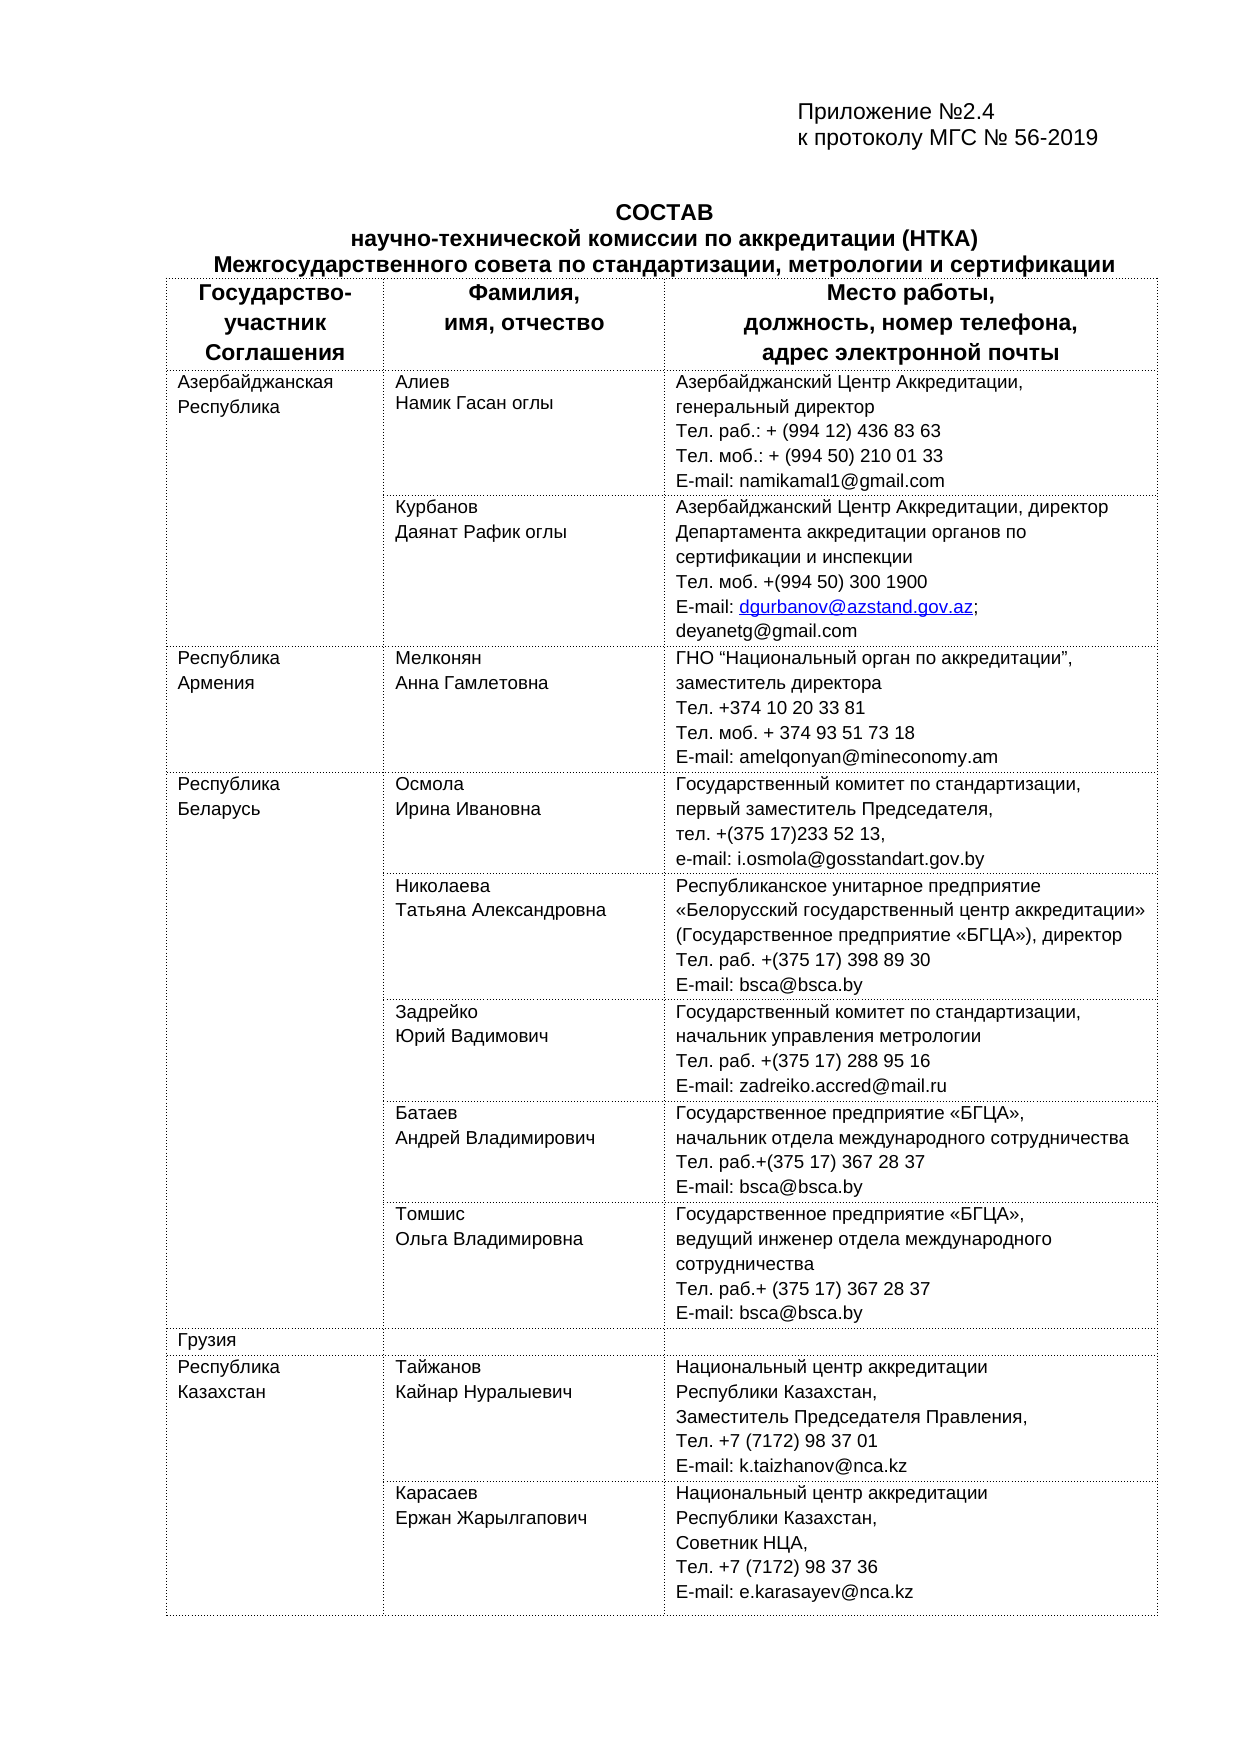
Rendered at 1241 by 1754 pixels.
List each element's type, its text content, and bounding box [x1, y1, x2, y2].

table_cell Осмола Ирина Ивановна [384, 772, 664, 873]
table_cell Николаева Татьяна Александровна [384, 873, 664, 999]
table_cell Республика Армения [166, 646, 384, 772]
table_cell ГНО “Национальный орган по аккредитации”, заместитель директора Тел. +374 10 20 33 81 Тел. моб. + 374 93 51 73 18 E-mail: amelqonyan@mineconomy.am [664, 646, 1157, 772]
table_cell Азербайджанский Центр Аккредитации, директор Департамента аккредитации органов по сертификации и инспекции Тел. моб. +(994 50) 300 1900 E-mail: dgurbanov@azstand.gov.az; deyanetg@gmail.com [664, 495, 1157, 646]
table_cell Государственный комитет по стандартизации, начальник управления метрологии Тел. раб. +(375 17) 288 95 16 E-mail: zadreiko.accred@mail.ru [664, 999, 1157, 1101]
table_cell Батаев Андрей Владимирович [384, 1101, 664, 1202]
table_cell Государственное предприятие «БГЦА», ведущий инженер отдела международного сотрудничества Тел. раб.+ (375 17) 367 28 37 E-mail: bsca@bsca.by [664, 1202, 1157, 1328]
text научно-технической комиссии по аккредитации (НТКА) [177, 225, 1152, 251]
table_cell Томшис Ольга Владимировна [384, 1202, 664, 1328]
table_cell Национальный центр аккредитации Республики Казахстан, Заместитель Председателя Правления, Тел. +7 (7172) 98 37 01 E-mail: k.taizhanov@nca.kz [664, 1355, 1157, 1481]
subtitle Приложение №2.4 [797, 98, 1147, 124]
table_cell [664, 1328, 1157, 1355]
table_header Государство-участник Соглашения [166, 278, 384, 369]
table_cell Мелконян Анна Гамлетовна [384, 646, 664, 772]
subtitle к протоколу МГС № 56-2019 [797, 124, 1147, 151]
table_cell Республиканское унитарное предприятие «Белорусский государственный центр аккредитации» (Государственное предприятие «БГЦА»), директор Тел. раб. +(375 17) 398 89 30 E-mail: bsca@bsca.by [664, 873, 1157, 999]
table_cell Тайжанов Кайнар Нуралыевич [384, 1355, 664, 1481]
table_cell Государственное предприятие «БГЦА», начальник отдела международного сотрудничества Тел. раб.+(375 17) 367 28 37 E-mail: bsca@bsca.by [664, 1101, 1157, 1202]
table_cell Азербайджанский Центр Аккредитации, генеральный директор Тел. раб.: + (994 12) 436 83 63 Тел. моб.: + (994 50) 210 01 33 E-mail: namikamal1@gmail.com [664, 370, 1157, 495]
table_cell Алиев Намик Гасан оглы [384, 370, 664, 495]
table_cell Государственный комитет по стандартизации, первый заместитель Председателя, тел. +(375 17)233 52 13, е-mail: i.osmola@gosstandart.gov.by [664, 772, 1157, 873]
table_cell Грузия [166, 1328, 384, 1355]
table_cell [384, 1328, 664, 1355]
table_cell Республика Казахстан [166, 1355, 384, 1615]
text СОСТАВ [177, 198, 1152, 225]
text Межгосударственного совета по стандартизации, метрологии и сертификации [177, 251, 1152, 277]
table_header Место работы, должность, номер телефона, адрес электронной почты [664, 278, 1157, 369]
table_cell Республика Беларусь [166, 772, 384, 1328]
table_header Фамилия, имя, отчество [384, 278, 664, 369]
table_cell Азербайджанская Республика [166, 370, 384, 646]
table_cell Курбанов Даянат Рафик оглы [384, 495, 664, 646]
table_cell Карасаев Ержан Жарылгапович [384, 1481, 664, 1615]
table_cell Задрейко Юрий Вадимович [384, 999, 664, 1101]
table_cell Национальный центр аккредитации Республики Казахстан, Советник НЦА, Тел. +7 (7172) 98 37 36 E-mail: e.karasayev@nca.kz [664, 1481, 1157, 1615]
